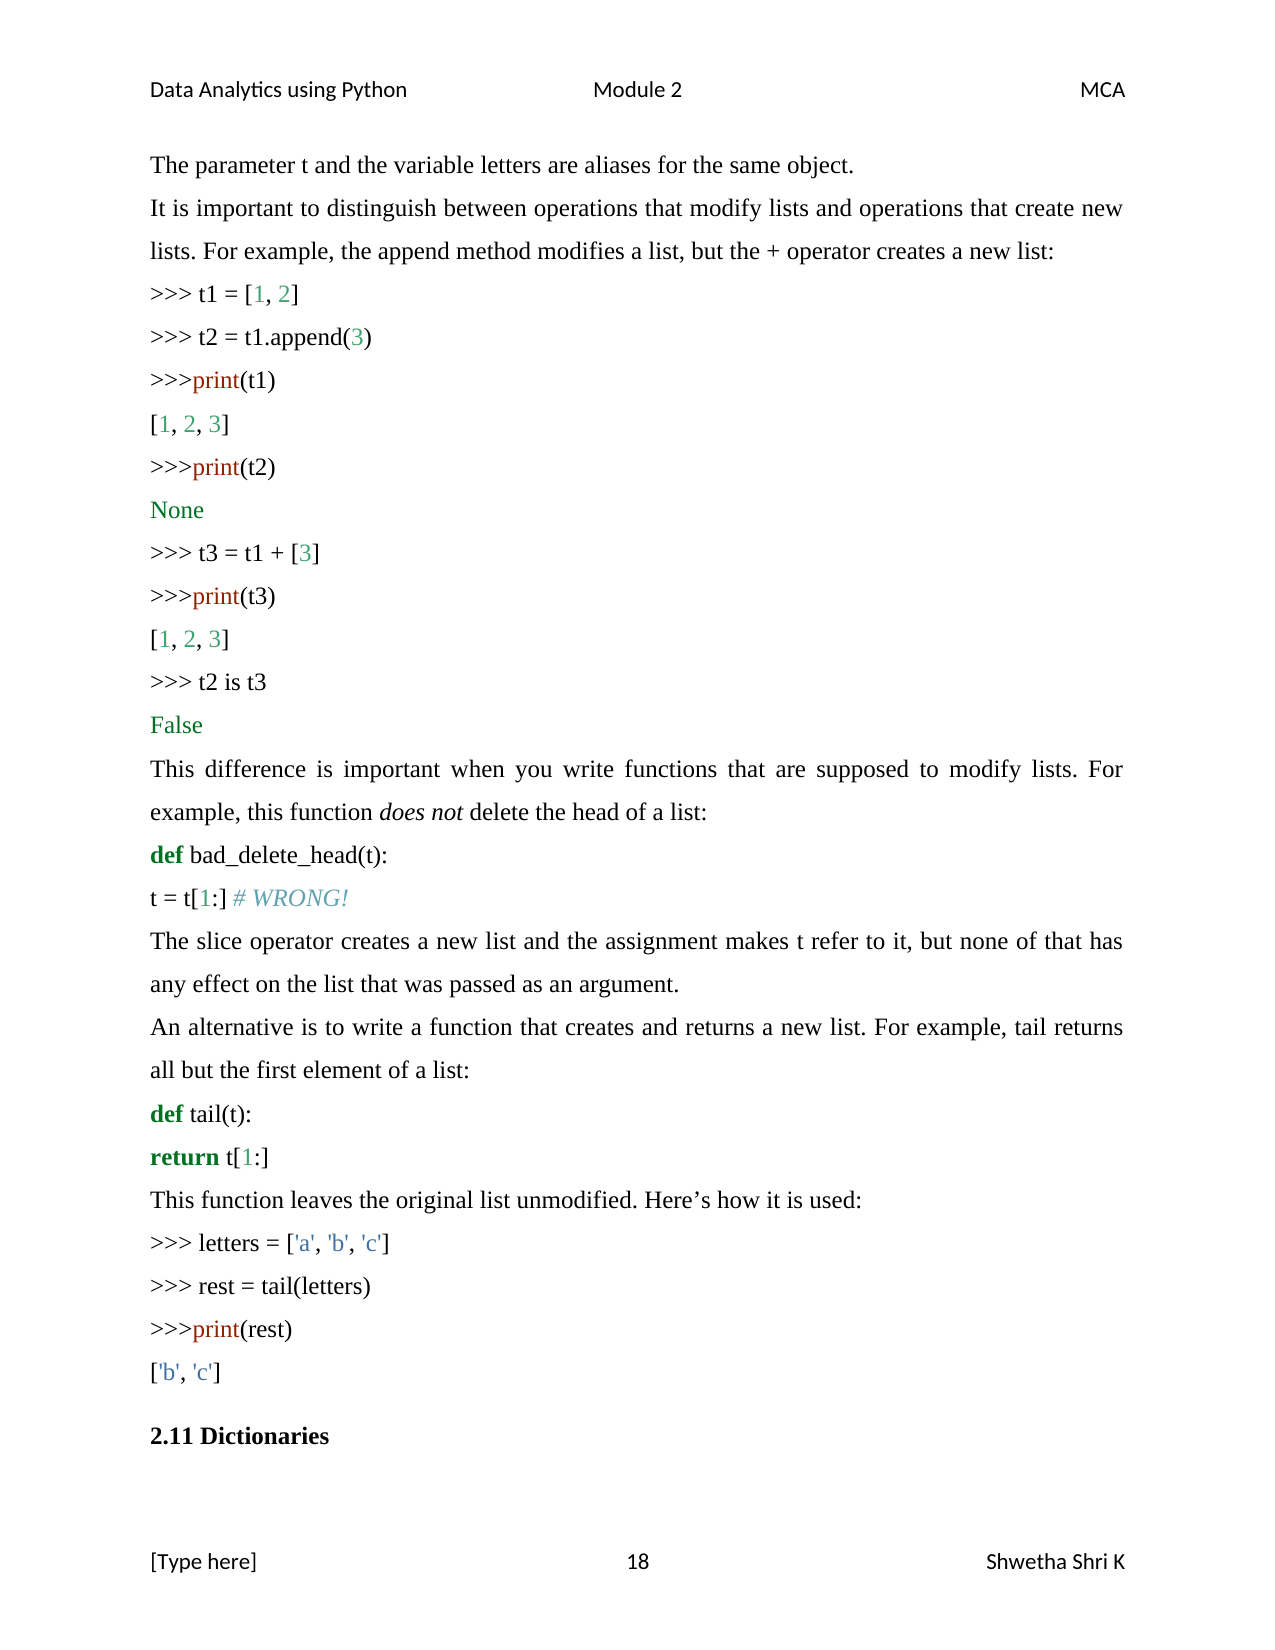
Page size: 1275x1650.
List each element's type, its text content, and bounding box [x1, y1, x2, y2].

text >>>print(t2) [150, 452, 1125, 481]
text [1, 2, 3] [150, 624, 1125, 653]
text t = t[1:] # WRONG! [150, 883, 1125, 912]
text [1, 2, 3] [150, 409, 1125, 437]
text An alternative is to write a function that creates and returns a new list. For example, tail returns all but the first element of a list: [150, 1012, 1125, 1084]
text ['b', 'c'] [150, 1357, 1125, 1386]
text 2.11 Dictionaries [150, 1421, 1125, 1450]
text False [150, 711, 1125, 739]
text >>> t2 = t1.append(3) [150, 322, 1125, 351]
text >>> letters = ['a', 'b', 'c'] [150, 1228, 1125, 1257]
text >>> t3 = t1 + [3] [150, 538, 1125, 567]
text None [150, 495, 1125, 524]
text This function leaves the original list unmodified. Here’s how it is used: [150, 1185, 1125, 1214]
text >>> t2 is t3 [150, 667, 1125, 696]
text The slice operator creates a new list and the assignment makes t refer to it, but none of that has any effect on the list that was passed as an argument. [150, 926, 1125, 998]
text >>>print(t1) [150, 366, 1125, 394]
text return t[1:] [150, 1142, 1125, 1171]
text def bad_delete_head(t): [150, 840, 1125, 869]
text def tail(t): [150, 1099, 1125, 1127]
text >>>print(t3) [150, 581, 1125, 610]
text >>> t1 = [1, 2] [150, 279, 1125, 308]
text It is important to distinguish between operations that modify lists and operations that create new lists. For example, the append method modifies a list, but the + operator creates a new list: [150, 193, 1125, 265]
text >>>print(rest) [150, 1314, 1125, 1343]
text This difference is important when you write functions that are supposed to modify lists. For example, this function does not delete the head of a list: [150, 754, 1125, 826]
text >>> rest = tail(letters) [150, 1271, 1125, 1300]
text The parameter t and the variable letters are aliases for the same object. [150, 150, 1125, 179]
